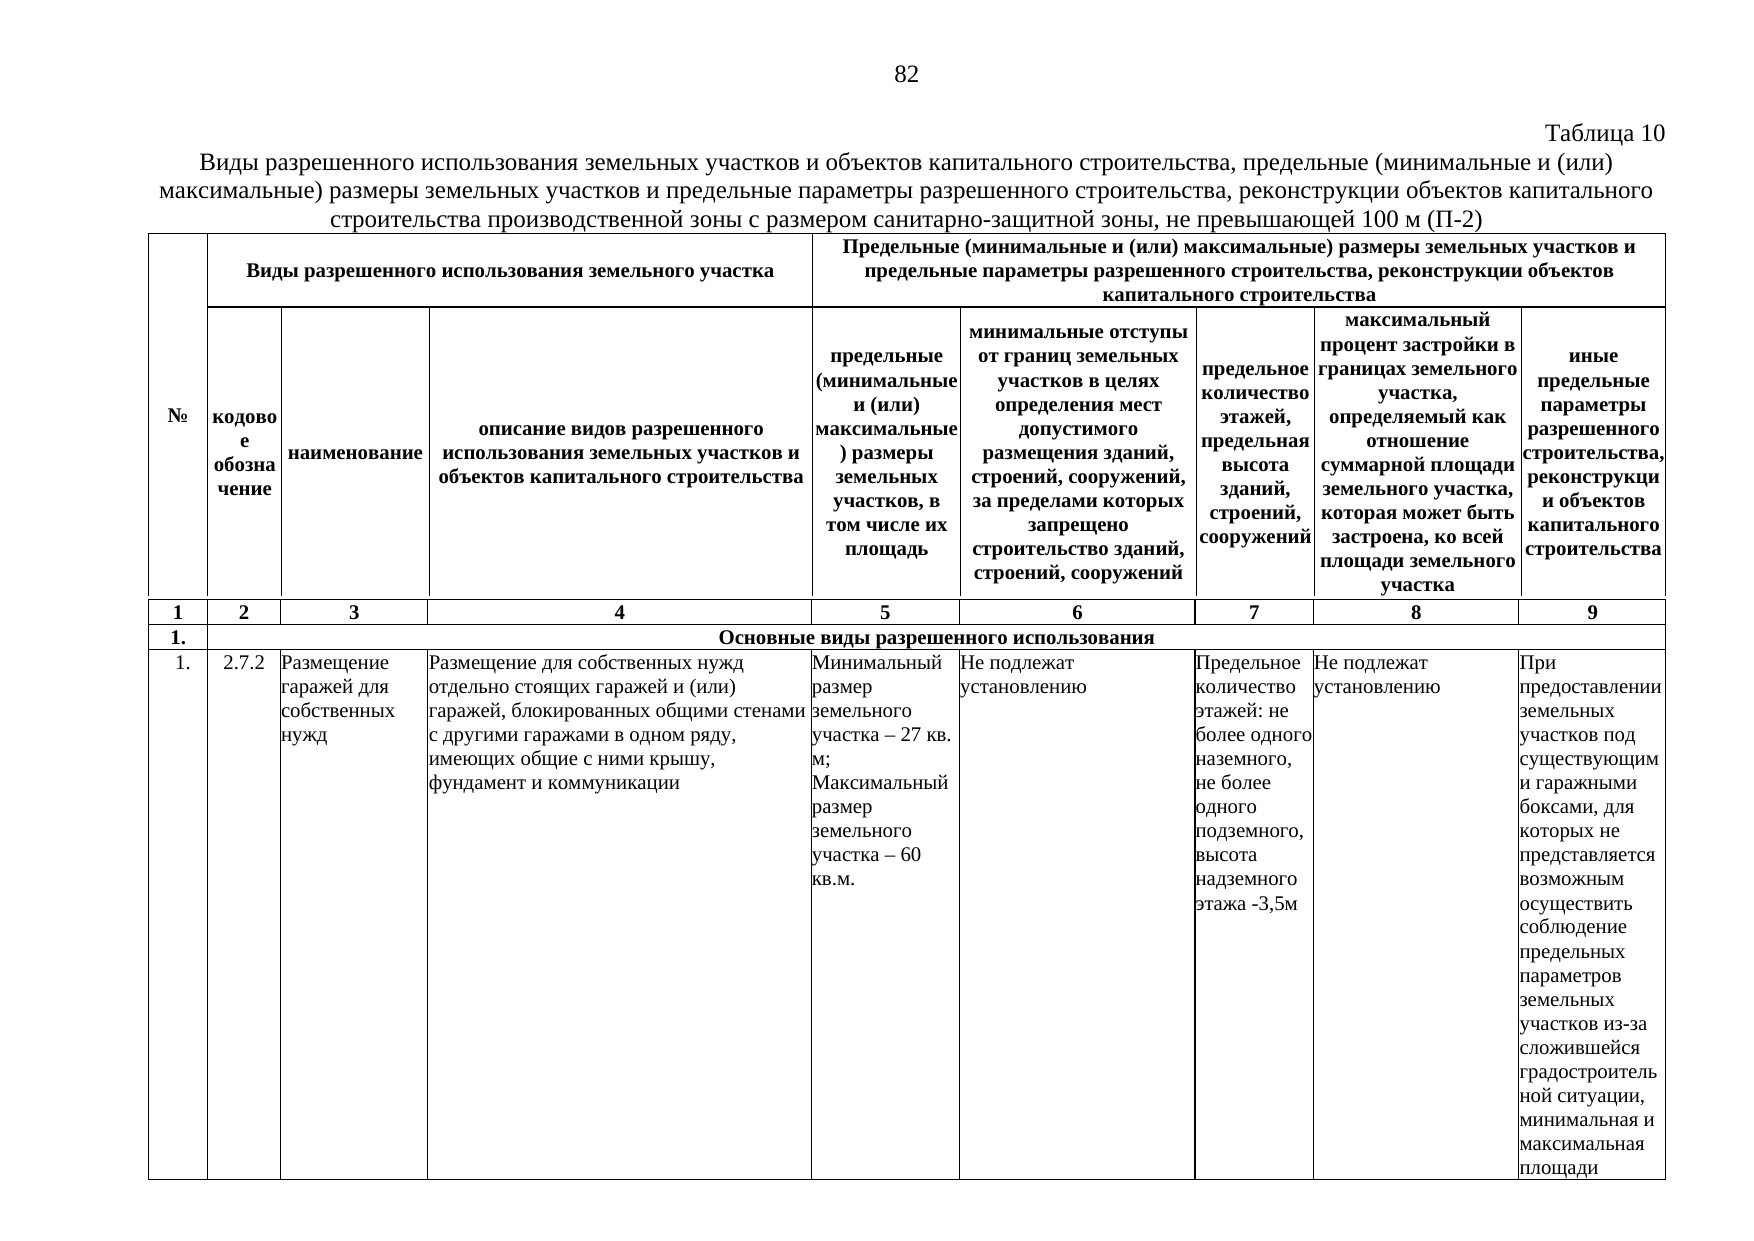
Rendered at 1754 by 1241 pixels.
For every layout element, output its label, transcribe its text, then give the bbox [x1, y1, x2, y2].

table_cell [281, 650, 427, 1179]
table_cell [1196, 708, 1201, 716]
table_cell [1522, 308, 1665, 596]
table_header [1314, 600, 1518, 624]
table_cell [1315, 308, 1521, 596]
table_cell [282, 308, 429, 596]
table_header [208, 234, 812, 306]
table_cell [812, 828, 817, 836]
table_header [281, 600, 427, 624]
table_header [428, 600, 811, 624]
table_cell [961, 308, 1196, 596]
text Таблица 10 [148, 118, 1665, 147]
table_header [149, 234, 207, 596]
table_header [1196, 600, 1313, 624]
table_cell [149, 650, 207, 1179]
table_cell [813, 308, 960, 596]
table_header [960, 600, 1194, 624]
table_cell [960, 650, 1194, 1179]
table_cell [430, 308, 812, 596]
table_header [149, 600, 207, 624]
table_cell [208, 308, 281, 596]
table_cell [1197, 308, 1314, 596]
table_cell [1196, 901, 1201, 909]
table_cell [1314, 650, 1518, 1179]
text Виды разрешенного использования земельных участков и объектов капитального строительства, предельные (минимальные и (или) максимальные) размеры земельных участков и предельные параметры разрешенного строительства, реконструкции объектов капитального строительства производственной зоны с размером санитарно-защитной зоны, не превышающей 100 м (П-2) [148, 147, 1665, 233]
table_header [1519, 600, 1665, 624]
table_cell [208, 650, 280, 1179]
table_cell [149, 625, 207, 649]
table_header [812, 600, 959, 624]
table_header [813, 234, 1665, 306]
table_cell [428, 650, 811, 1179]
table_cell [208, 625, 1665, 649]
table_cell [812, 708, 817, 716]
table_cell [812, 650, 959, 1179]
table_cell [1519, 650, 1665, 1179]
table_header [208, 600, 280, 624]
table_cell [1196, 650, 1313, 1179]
